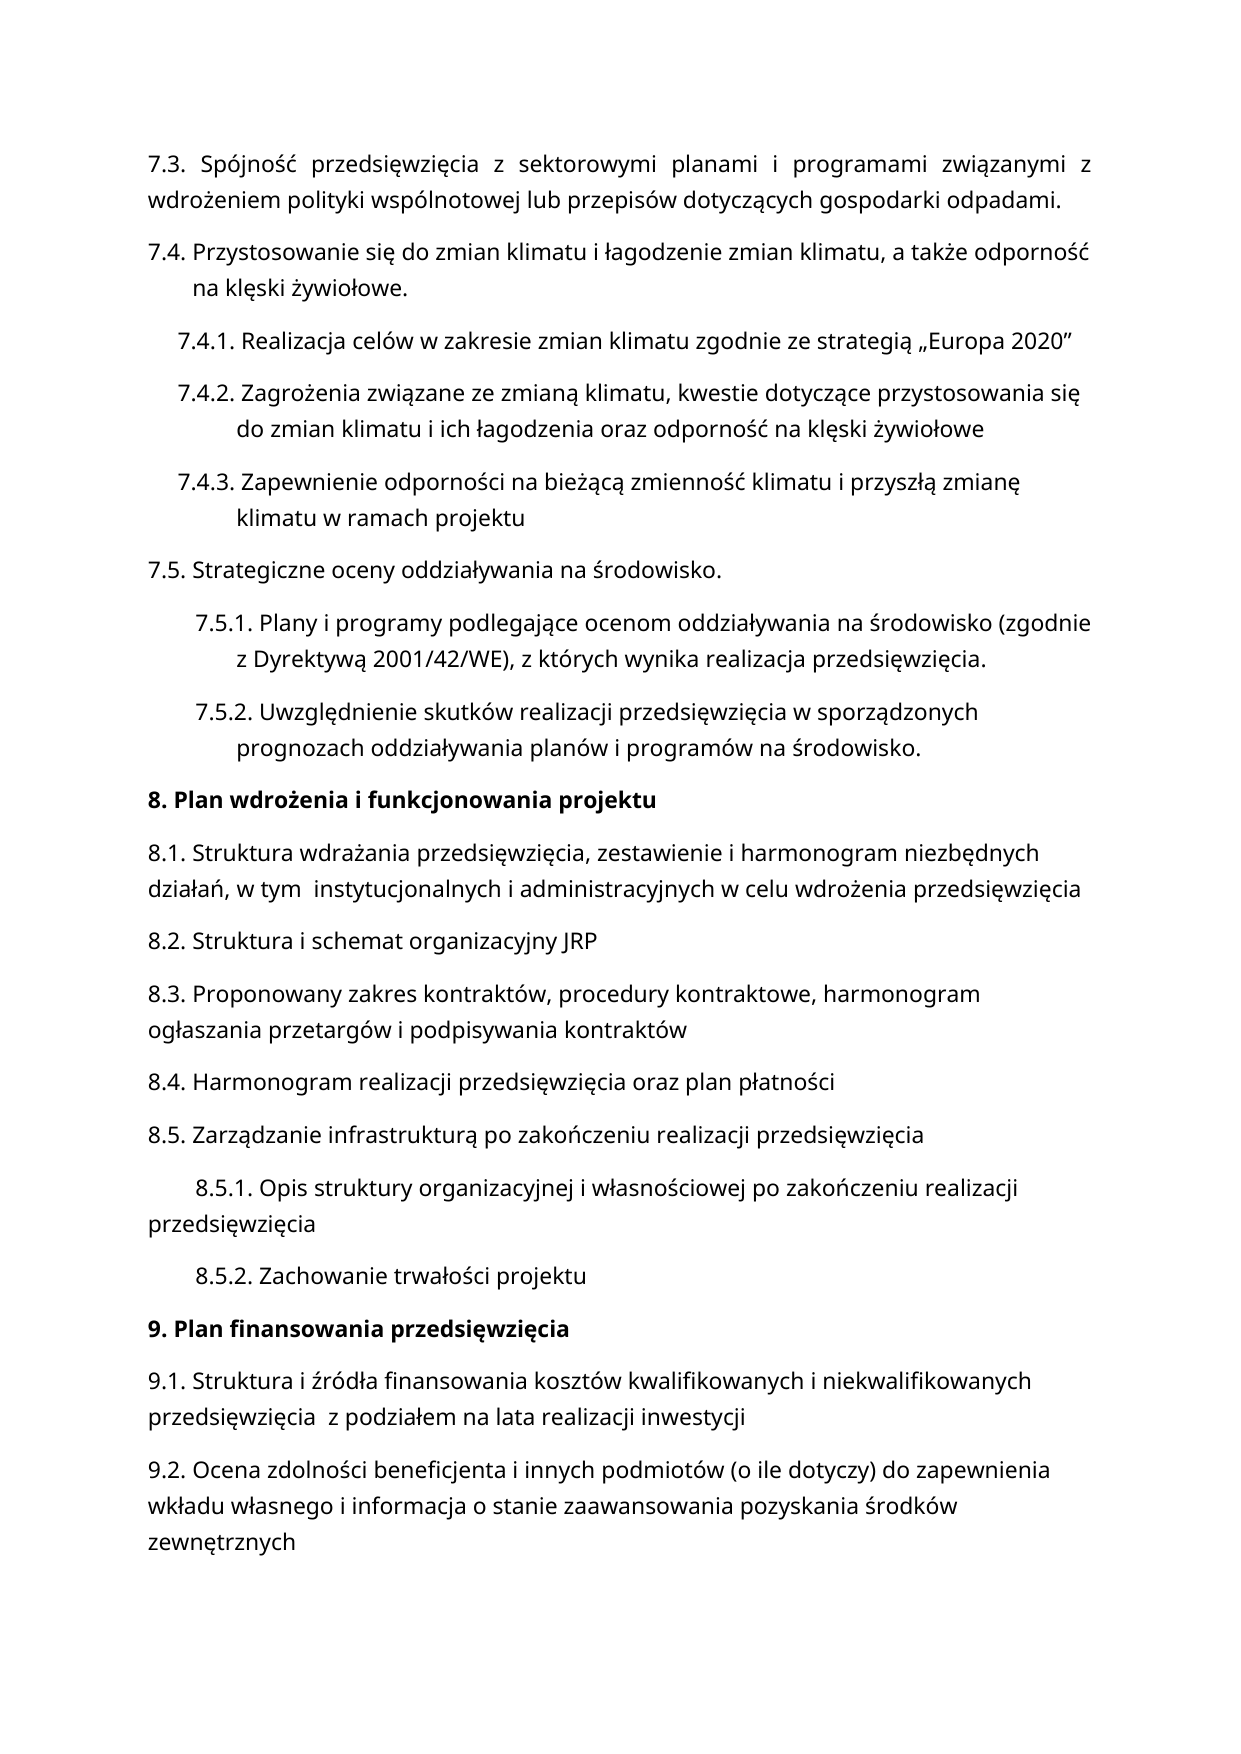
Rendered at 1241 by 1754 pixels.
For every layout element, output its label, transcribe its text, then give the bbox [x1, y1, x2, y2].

text 8.2. Struktura i schemat organizacyjny JRP [148, 925, 1093, 956]
text 8.3. Proponowany zakres kontraktów, procedury kontraktowe, harmonogram ogłaszania przetargów i podpisywania kontraktów [148, 978, 1093, 1045]
text 7.3. Spójność przedsięwzięcia z sektorowymi planami i programami związanymi z wdrożeniem polityki wspólnotowej lub przepisów dotyczących gospodarki odpadami. [148, 148, 1093, 215]
text 7.4.3. Zapewnienie odporności na bieżącą zmienność klimatu i przyszłą zmianę klimatu w ramach projektu [177, 466, 1093, 533]
text 7.4.2. Zagrożenia związane ze zmianą klimatu, kwestie dotyczące przystosowania się do zmian klimatu i ich łagodzenia oraz odporność na klęski żywiołowe [177, 377, 1093, 444]
text 8. Plan wdrożenia i funkcjonowania projektu [148, 784, 1093, 815]
text 7.5.1. Plany i programy podlegające ocenom oddziaływania na środowisko (zgodnie z Dyrektywą 2001/42/WE), z których wynika realizacja przedsięwzięcia. [148, 607, 1093, 674]
text 7.4.1. Realizacja celów w zakresie zmian klimatu zgodnie ze strategią „Europa 2020” [177, 325, 1093, 356]
text 9. Plan finansowania przedsięwzięcia [148, 1313, 1093, 1344]
text 7.4. Przystosowanie się do zmian klimatu i łagodzenie zmian klimatu, a także odporność na klęski żywiołowe. [148, 236, 1093, 303]
text 8.1. Struktura wdrażania przedsięwzięcia, zestawienie i harmonogram niezbędnych działań, w tym instytucjonalnych i administracyjnych w celu wdrożenia przedsięwzięcia [148, 837, 1093, 904]
text 8.4. Harmonogram realizacji przedsięwzięcia oraz plan płatności [148, 1066, 1093, 1098]
text 8.5.1. Opis struktury organizacyjnej i własnościowej po zakończeniu realizacji przedsięwzięcia [148, 1172, 1093, 1239]
text 7.5.2. Uwzględnienie skutków realizacji przedsięwzięcia w sporządzonych prognozach oddziaływania planów i programów na środowisko. [148, 696, 1093, 763]
text 9.1. Struktura i źródła finansowania kosztów kwalifikowanych i niekwalifikowanych przedsięwzięcia z podziałem na lata realizacji inwestycji [148, 1365, 1093, 1432]
text 8.5.2. Zachowanie trwałości projektu [148, 1260, 1093, 1291]
text 8.5. Zarządzanie infrastrukturą po zakończeniu realizacji przedsięwzięcia [148, 1119, 1093, 1150]
text 7.5. Strategiczne oceny oddziaływania na środowisko. [148, 554, 1093, 586]
text 9.2. Ocena zdolności beneficjenta i innych podmiotów (o ile dotyczy) do zapewnienia wkładu własnego i informacja o stanie zaawansowania pozyskania środków zewnętrznych [148, 1454, 1093, 1557]
